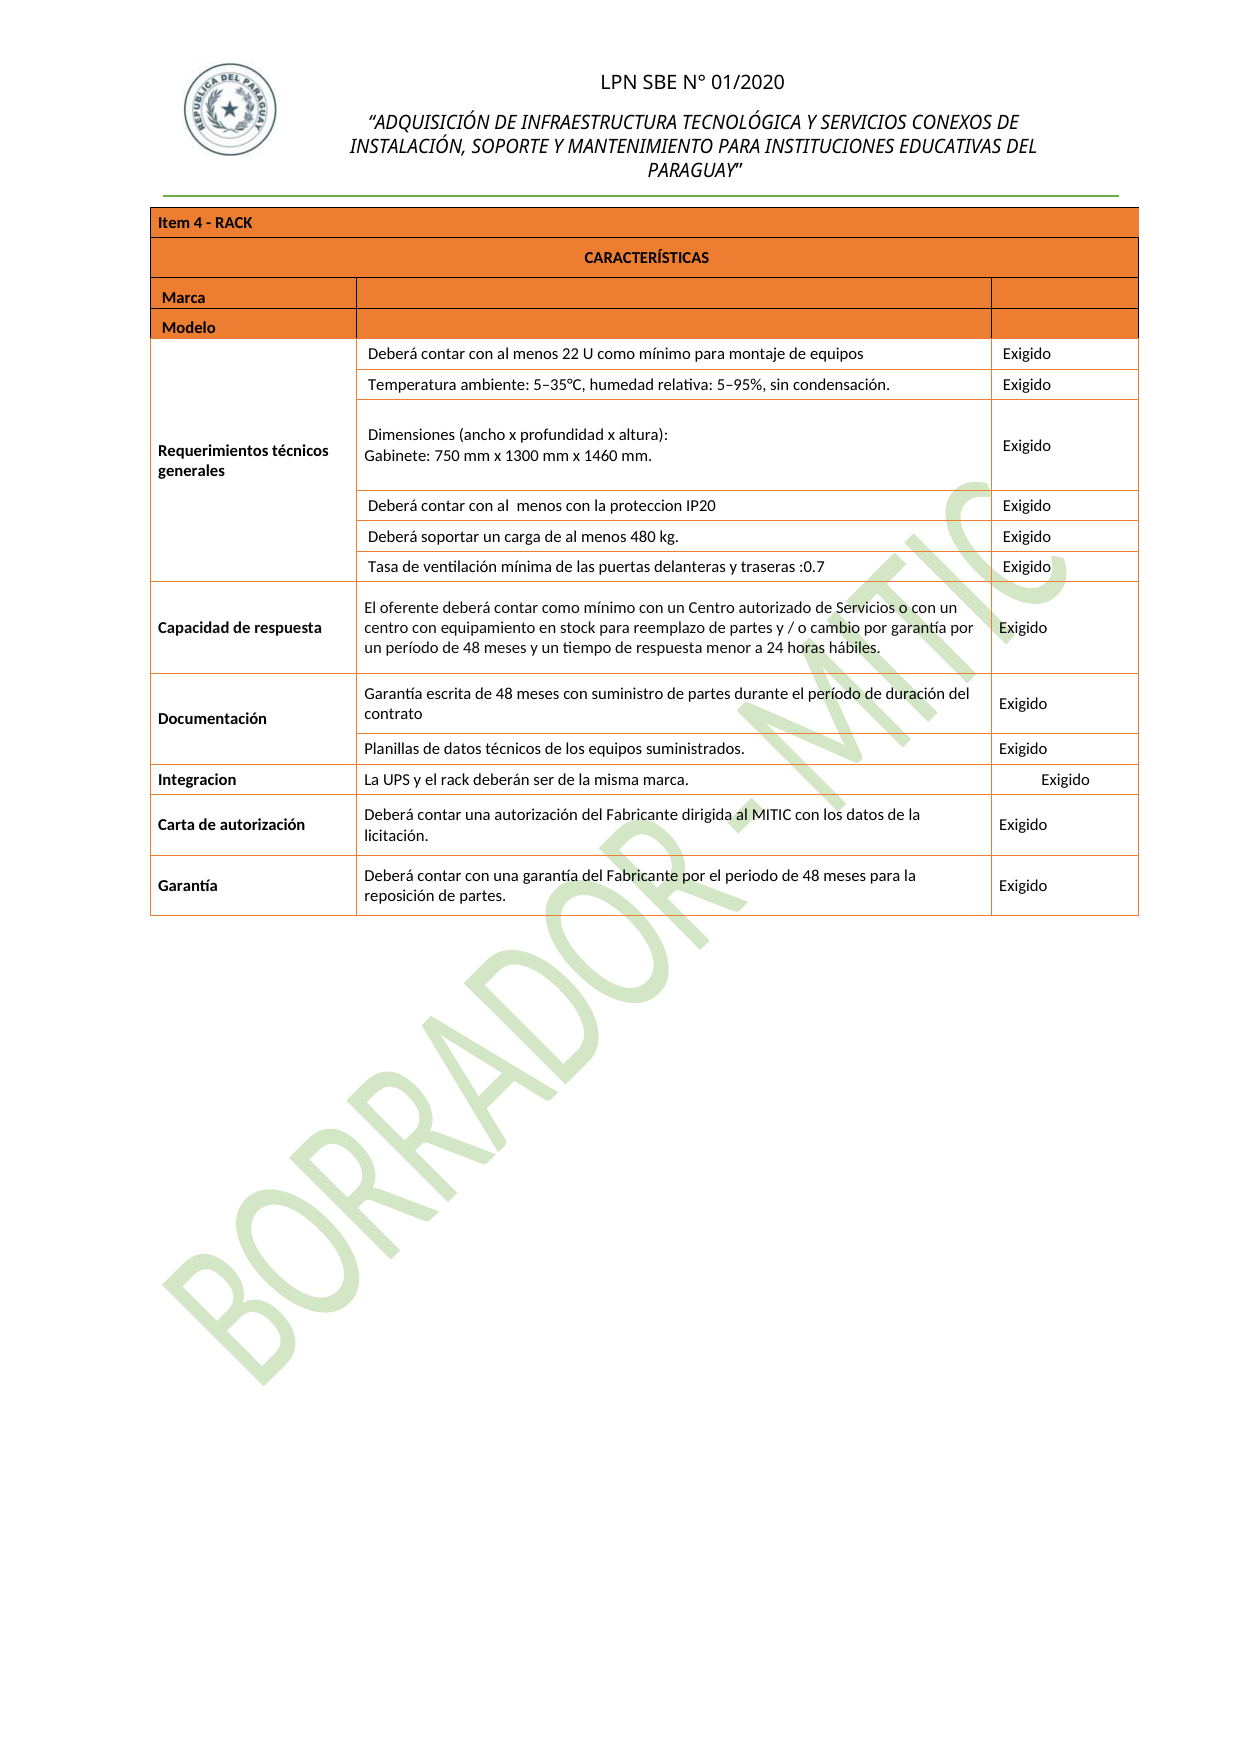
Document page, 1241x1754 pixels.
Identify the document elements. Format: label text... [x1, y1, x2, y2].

table_cell Exigido [992, 795, 1138, 855]
table_cell [992, 278, 1138, 308]
table_cell [992, 309, 1138, 338]
table_cell La UPS y el rack deberán ser de la misma marca. [357, 765, 991, 794]
table_cell Exigido [992, 339, 1138, 368]
table_cell Exigido [992, 674, 1138, 733]
table_cell Capacidad de respuesta [151, 582, 356, 672]
table_cell Garantía [151, 856, 356, 915]
table_cell Exigido [992, 734, 1138, 763]
table_cell Exigido [992, 765, 1138, 794]
table_cell Temperatura ambiente: 5–35°C, humedad relativa: 5–95%, sin condensación. [357, 370, 991, 399]
table_cell [357, 278, 991, 308]
table_cell Requerimientos técnicos generales [151, 339, 356, 581]
table_cell Deberá contar una autorización del Fabricante dirigida al MITIC con los datos de la licitación. [357, 795, 991, 855]
table_cell Garantía escrita de 48 meses con suministro de partes durante el período de duración del contrato [357, 674, 991, 733]
table_header Item 4 - RACK [151, 208, 1139, 237]
table_cell Deberá contar con una garantía del Fabricante por el periodo de 48 meses para la reposición de partes. [357, 856, 991, 915]
table_cell Modelo [151, 309, 356, 338]
table_cell Integracion [151, 765, 356, 794]
table_cell Exigido [992, 400, 1138, 490]
table_cell Deberá contar con al menos con la proteccion IP20 [357, 491, 991, 520]
table_cell Exigido [992, 856, 1138, 915]
table_cell Exigido [992, 521, 1138, 551]
table_cell Exigido [992, 552, 1138, 581]
table_cell [357, 309, 991, 338]
table_cell Exigido [992, 491, 1138, 520]
picture [182, 61, 278, 157]
table_cell Dimensiones (ancho x profundidad x altura): Gabinete: 750 mm x 1300 mm x 1460 mm. [357, 400, 991, 490]
table_cell Exigido [992, 370, 1138, 399]
table_cell Tasa de ventilación mínima de las puertas delanteras y traseras :0.7 [357, 552, 991, 581]
table_cell Deberá contar con al menos 22 U como mínimo para montaje de equipos [357, 339, 991, 368]
table_cell CARACTERÍSTICAS [151, 238, 1138, 277]
table_cell Exigido [992, 582, 1138, 672]
table_cell Carta de autorización [151, 795, 356, 855]
table_cell El oferente deberá contar como mínimo con un Centro autorizado de Servicios o con un centro con equipamiento en stock para reemplazo de partes y / o cambio por garantía por un período de 48 meses y un tiempo de respuesta menor a 24 horas hábiles. [357, 582, 991, 672]
table_cell Documentación [151, 674, 356, 763]
table_cell Deberá soportar un carga de al menos 480 kg. [357, 521, 991, 551]
table_cell Marca [151, 278, 356, 308]
table_cell Planillas de datos técnicos de los equipos suministrados. [357, 734, 991, 763]
